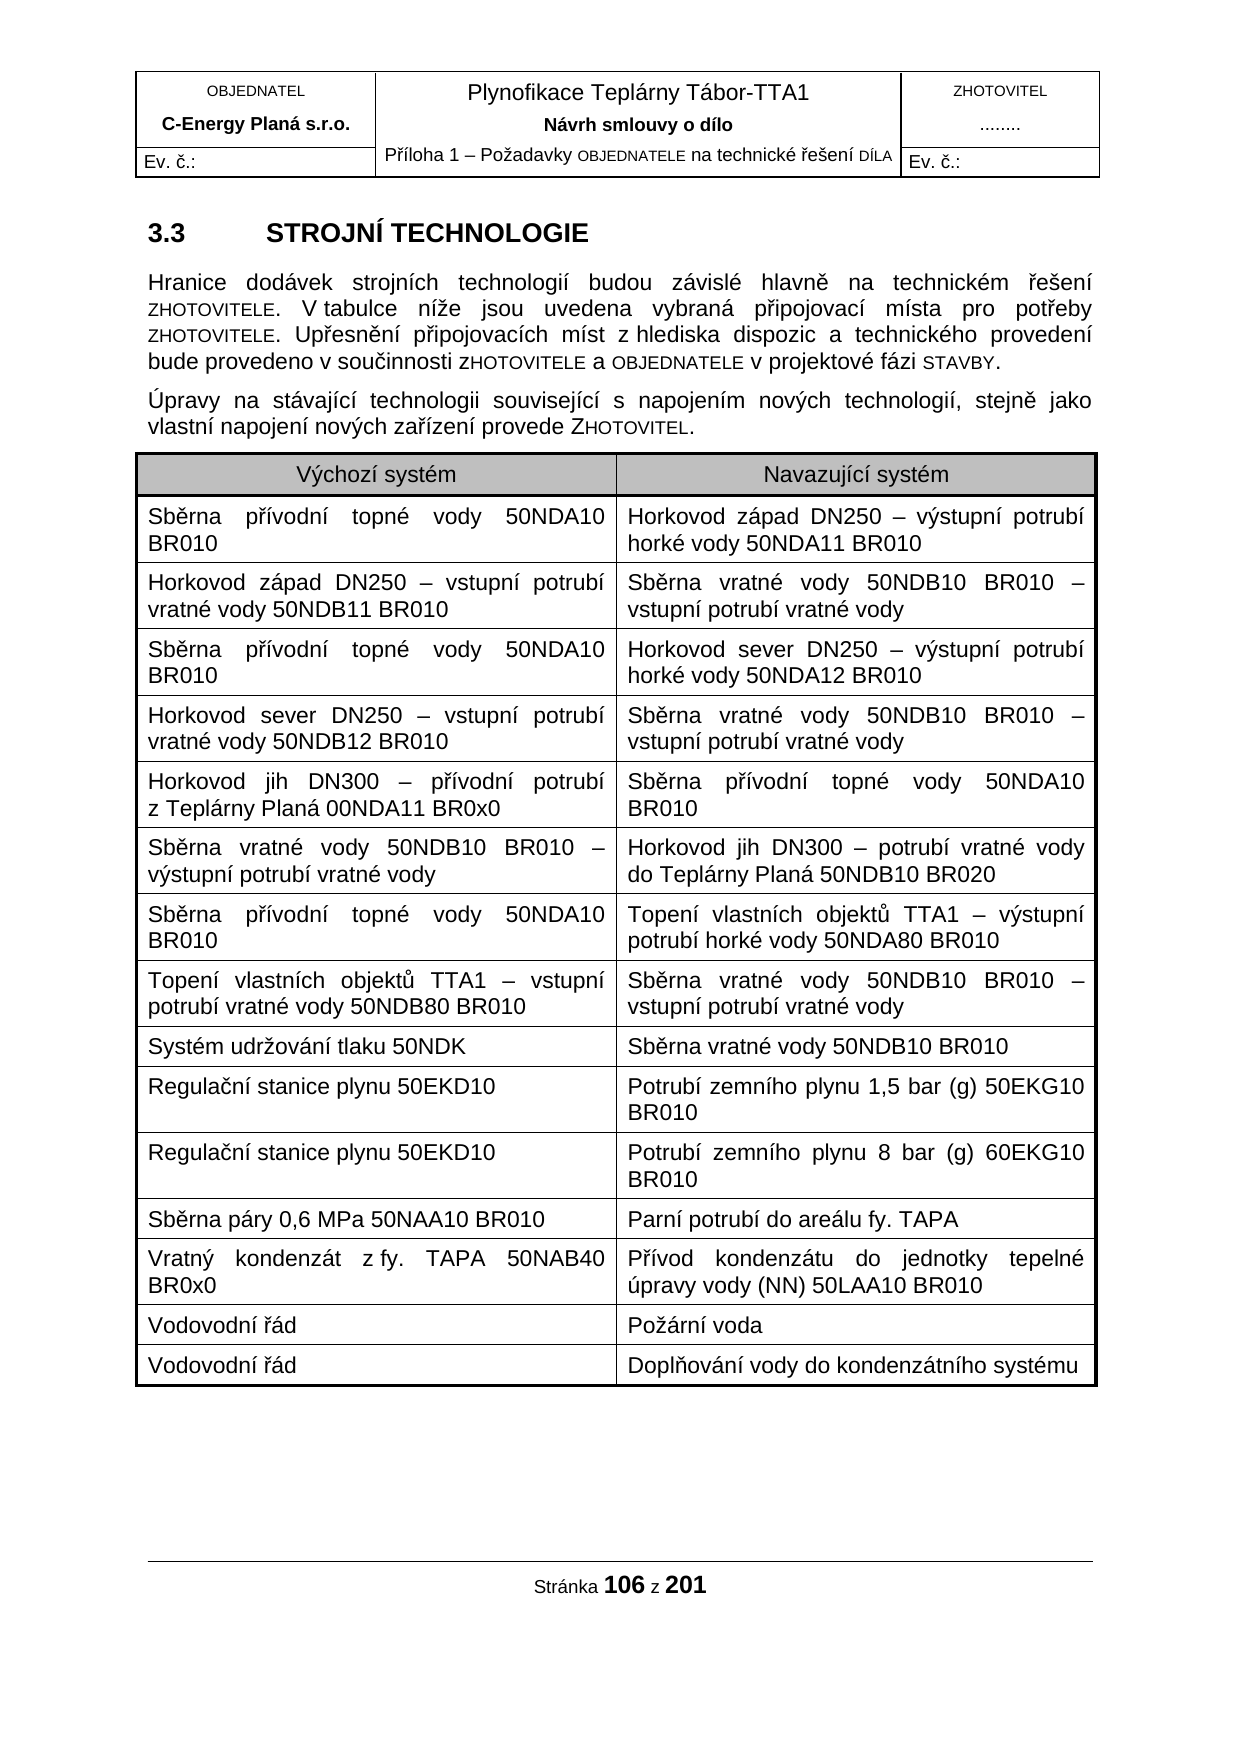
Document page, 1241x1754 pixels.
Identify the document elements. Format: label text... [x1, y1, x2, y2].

text Hranice dodávek strojních technologií budou závislé hlavně na technickém řešení zhotovitele. V tabulce níže jsou uvedena vybraná připojovací místa pro potřeby zhotovitele. Upřesnění připojovacích míst z hlediska dispozic a technického provedení bude provedeno v součinnosti zhotovitele a objednatele v projektové fázi stavby. [148, 269, 1093, 374]
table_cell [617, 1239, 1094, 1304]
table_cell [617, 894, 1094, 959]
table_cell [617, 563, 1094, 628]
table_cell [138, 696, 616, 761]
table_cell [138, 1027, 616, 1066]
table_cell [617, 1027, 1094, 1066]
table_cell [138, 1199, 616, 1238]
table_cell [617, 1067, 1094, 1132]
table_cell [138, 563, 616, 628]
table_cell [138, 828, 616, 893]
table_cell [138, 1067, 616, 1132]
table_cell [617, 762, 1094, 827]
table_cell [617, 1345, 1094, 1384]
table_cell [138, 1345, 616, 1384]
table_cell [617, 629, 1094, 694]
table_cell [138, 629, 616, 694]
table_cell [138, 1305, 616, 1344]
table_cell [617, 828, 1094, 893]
subtitle Strojní technologie [148, 217, 1093, 248]
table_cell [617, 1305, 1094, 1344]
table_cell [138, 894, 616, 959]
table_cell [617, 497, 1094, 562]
text Úpravy na stávající technologii související s napojením nových technologií, stejně jako vlastní napojení nových zařízení provede Zhotovitel. [148, 387, 1093, 439]
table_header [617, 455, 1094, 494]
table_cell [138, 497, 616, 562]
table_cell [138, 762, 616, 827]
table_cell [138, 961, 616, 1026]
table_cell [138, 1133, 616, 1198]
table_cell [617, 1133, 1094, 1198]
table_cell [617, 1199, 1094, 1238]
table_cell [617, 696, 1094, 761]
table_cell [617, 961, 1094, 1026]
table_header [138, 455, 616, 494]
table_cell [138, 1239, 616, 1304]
